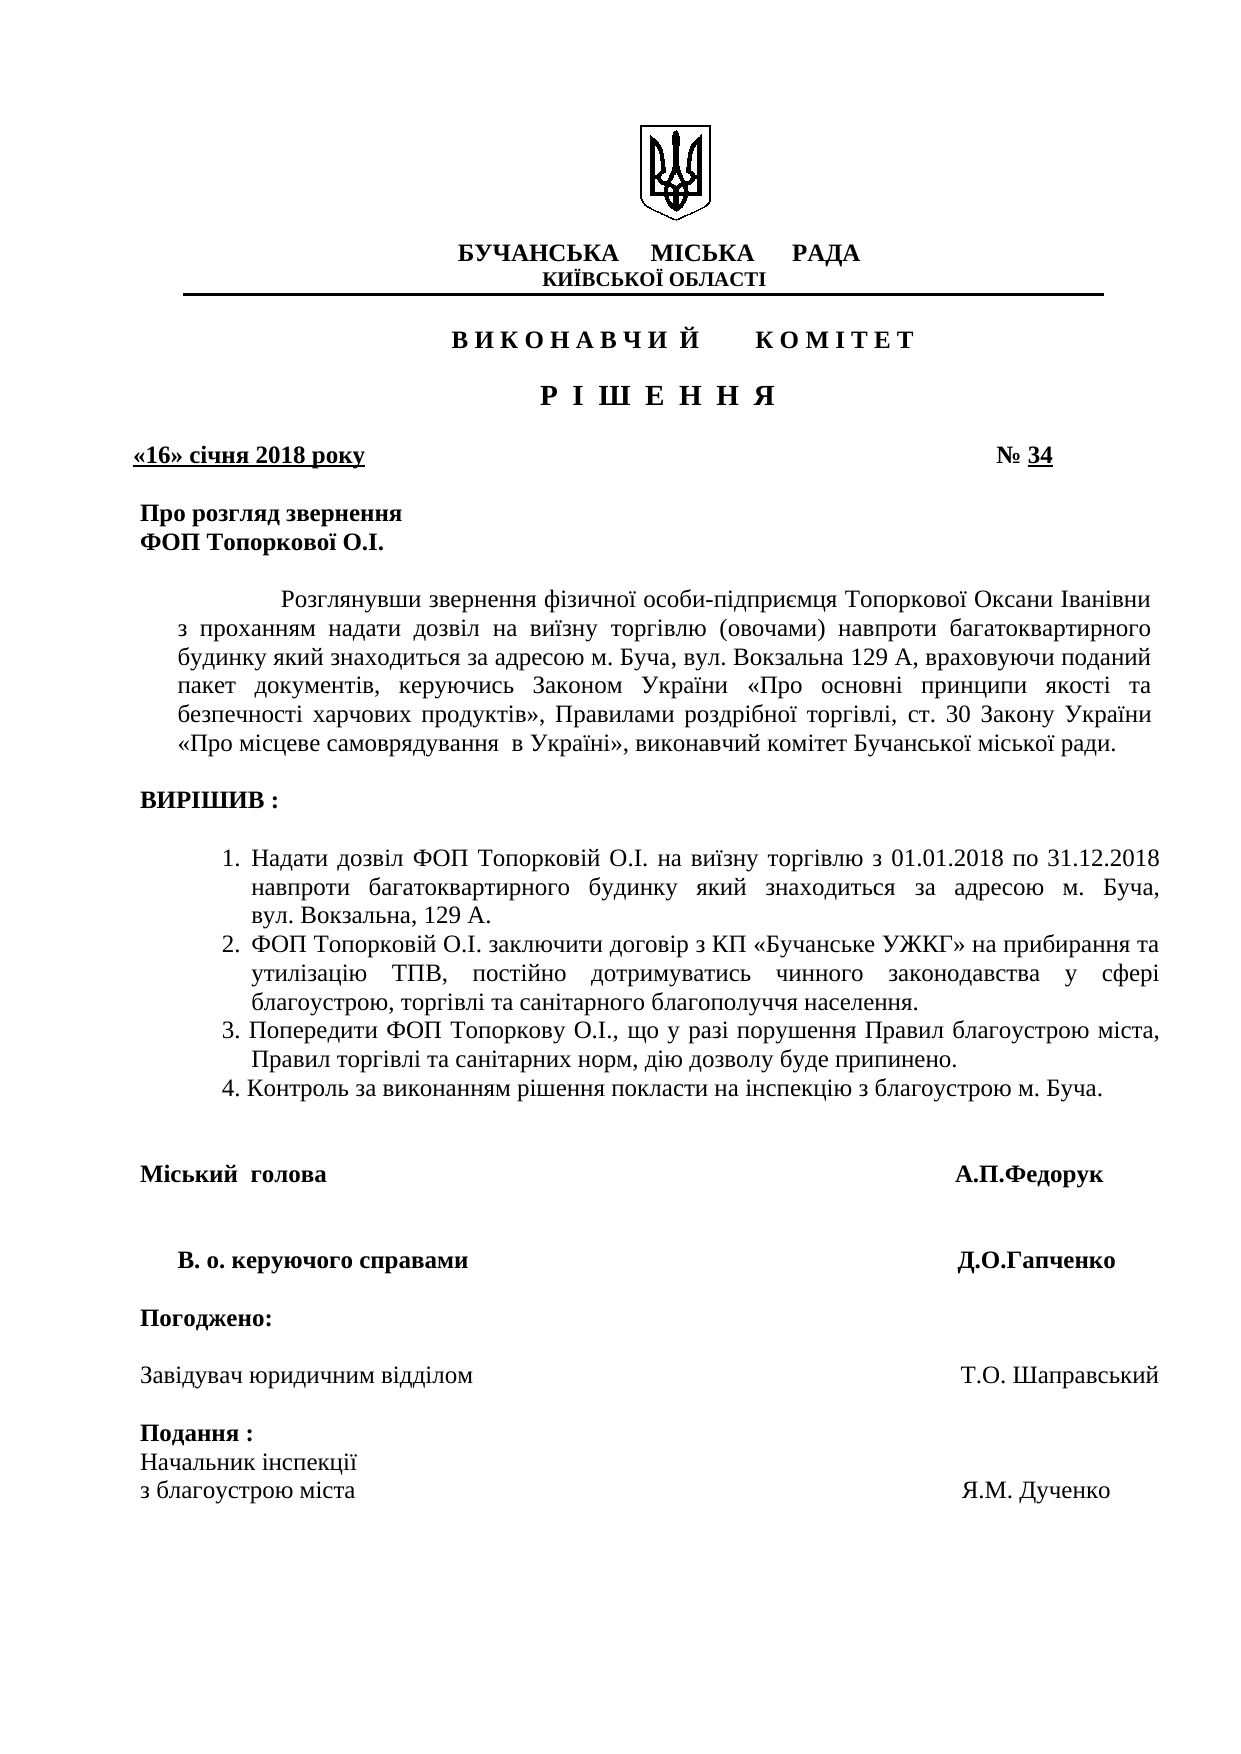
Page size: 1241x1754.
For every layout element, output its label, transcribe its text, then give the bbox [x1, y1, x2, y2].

text «16» січня 2018 року № 34 [133, 440, 1167, 469]
text Завідувач юридичним відділом Т.О. Шаправський [140, 1360, 1160, 1389]
list Надати дозвіл ФОП Топорковій О.І. на виїзну торгівлю з 01.01.2018 по 31.12.2018 навпроти багатоквартирного будинку який знаходиться за адресою м. Буча, вул. Вокзальна, 129 А. [222, 843, 1160, 929]
text 3. Попередити ФОП Топоркову О.І., що у разі порушення Правил благоустрою міста, Правил торгівлі та санітарних норм, дію дозволу буде припинено. [222, 1015, 1160, 1073]
text Про розгляд звернення [140, 498, 1160, 527]
subtitle В И К О Н А В Ч И Й К О М І Т Е Т [183, 325, 1104, 354]
subtitle КИЇВСЬКОЇ ОБЛАСТІ [183, 267, 1104, 293]
text ФОП Топоркової О.І. [140, 527, 1160, 555]
text Розглянувши звернення фізичної особи-підприємця Топоркової Оксани Іванівни з проханням надати дозвіл на виїзну торгівлю (овочами) навпроти багатоквартирного будинку який знаходиться за адресою м. Буча, вул. Вокзальна 129 А, враховуючи поданий пакет документів, керуючись Законом України «Про основні принципи якості та безпечності харчових продуктів», Правилами роздрібної торгівлі, ст. 30 Закону України «Про місцеве самоврядування в Україні», виконавчий комітет Бучанської міської ради. [177, 584, 1152, 757]
text з благоустрою міста Я.М. Дученко [140, 1475, 1160, 1504]
list ФОП Топорковій О.І. заключити договір з КП «Бучанське УЖКГ» на прибирання та утилізацію ТПВ, постійно дотримуватись чинного законодавства у сфері благоустрою, торгівлі та санітарного благополуччя населення. [222, 929, 1160, 1015]
text Погоджено: [140, 1303, 1160, 1332]
text Міський голова А.П.Федорук [140, 1159, 1160, 1188]
text БУЧАНСЬКА МІСЬКА РАДА [183, 238, 1104, 267]
text Подання : [140, 1418, 1160, 1447]
text ВИРІШИВ : [140, 785, 1160, 814]
text Начальник інспекції [140, 1447, 1160, 1475]
text 4. Контроль за виконанням рішення покласти на інспекцію з благоустрою м. Буча. [222, 1073, 1160, 1102]
subtitle Р І Ш Е Н Н Я [183, 378, 1104, 412]
